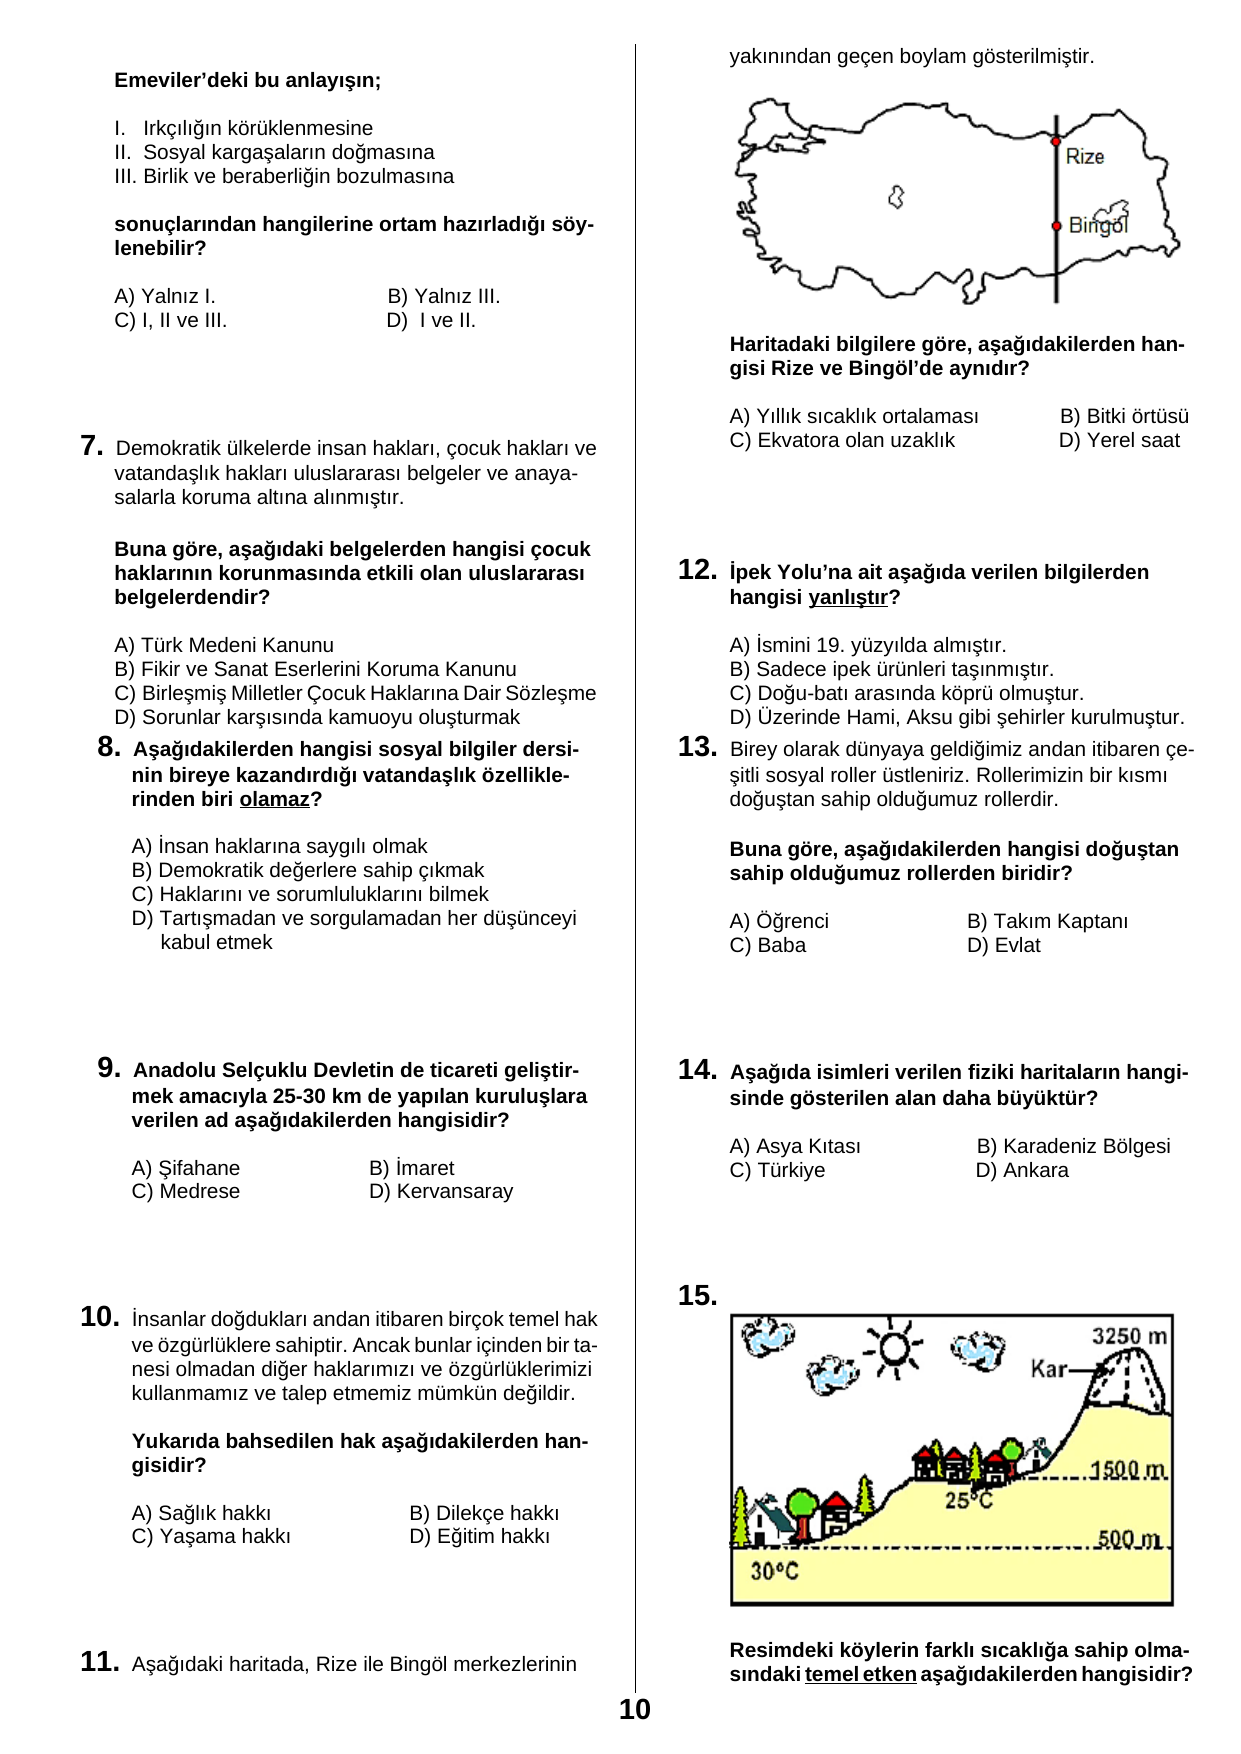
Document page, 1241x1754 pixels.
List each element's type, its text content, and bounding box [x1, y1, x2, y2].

text 8. Aşağıdakilerden hangisi sosyal bilgiler dersi- [74, 729, 598, 762]
text sonuçlarından hangilerine ortam hazırladığı söy- [74, 212, 598, 236]
text Emeviler’deki bu anlayışın; [74, 68, 598, 92]
text A) İnsan haklarına saygılı olmak [74, 834, 598, 858]
text 13. Birey olarak dünyaya geldiğimiz andan itibaren çe- [672, 729, 1196, 762]
text 12. İpek Yolu’na ait aşağıda verilen bilgilerden [672, 552, 1196, 585]
text gisi Rize ve Bingöl’de aynıdır? [672, 356, 1196, 380]
text 15. [672, 1278, 1196, 1311]
text A) Sağlık hakkı B) Dilekçe hakkı [74, 1500, 598, 1524]
text ve özgürlüklere sahiptir. Ancak bunlar içinden bir ta- [74, 1333, 598, 1357]
text B) Sadece ipek ürünleri taşınmıştır. [672, 657, 1196, 681]
text 11. Aşağıdaki haritada, Rize ile Bingöl merkezlerinin [74, 1644, 598, 1678]
text sinde gösterilen alan daha büyüktür? [672, 1086, 1196, 1110]
text I. Irkçılığın körüklenmesine [74, 116, 598, 140]
text D) Tartışmadan ve sorgulamadan her düşünceyi [74, 906, 598, 930]
text sındaki temel etken aşağıdakilerden hangisidir? [672, 1662, 1196, 1686]
text verilen ad aşağıdakilerden hangisidir? [74, 1107, 598, 1131]
text A) Yalnız I. B) Yalnız III. [74, 284, 598, 308]
text C) Medrese D) Kervansaray [74, 1179, 598, 1203]
text rinden biri olamaz? [74, 786, 598, 810]
text C) Yaşama hakkı D) Eğitim hakkı [74, 1524, 598, 1548]
text yakınından geçen boylam gösterilmiştir. [672, 44, 1196, 68]
text kullanmamız ve talep etmemiz mümkün değildir. [74, 1381, 598, 1404]
text Yukarıda bahsedilen hak aşağıdakilerden han- [74, 1428, 598, 1452]
text hangisi yanlıştır? [672, 585, 1196, 609]
text Resimdeki köylerin farklı sıcaklığa sahip olma- [672, 1638, 1196, 1662]
text C) Haklarını ve sorumluluklarını bilmek [74, 882, 598, 906]
picture [729, 1311, 1177, 1610]
text lenebilir? [74, 236, 598, 260]
text A) Öğrenci B) Takım Kaptanı C) Baba D) Evlat [672, 909, 1196, 957]
text A) Türk Medeni Kanunu B) Fikir ve Sanat Eserlerini Koruma Kanunu C) Birleşmiş Milletler Çocuk Haklarına Dair Sözleşme D) Sorunlar karşısında kamuoyu oluşturmak [74, 633, 598, 729]
text C) Ekvatora olan uzaklık D) Yerel saat [672, 428, 1196, 452]
picture [729, 92, 1190, 308]
text III. Birlik ve beraberliğin bozulmasına [74, 164, 598, 188]
text C) Türkiye D) Ankara [672, 1158, 1196, 1182]
text II. Sosyal kargaşaların doğmasına [74, 140, 598, 164]
text nin bireye kazandırdığı vatandaşlık özellikle- [74, 762, 598, 786]
text A) Yıllık sıcaklık ortalaması B) Bitki örtüsü [672, 404, 1196, 428]
text 14. Aşağıda isimleri verilen fiziki haritaların hangi- [672, 1052, 1196, 1086]
text kabul etmek [74, 930, 598, 954]
text 9. Anadolu Selçuklu Devletin de ticareti geliştir- [74, 1050, 598, 1083]
text A) İsmini 19. yüzyılda almıştır. [672, 633, 1196, 657]
text sahip olduğumuz rollerden biridir? [672, 861, 1196, 885]
text Buna göre, aşağıdaki belgelerden hangisi çocuk [74, 537, 598, 561]
text haklarının korunmasında etkili olan uluslararası [74, 561, 598, 585]
text vatandaşlık hakları uluslararası belgeler ve anaya- [74, 461, 598, 485]
text mek amacıyla 25- de yapılan kuruluşlara [74, 1083, 598, 1107]
text B) Demokratik değerlere sahip çıkmak [74, 858, 598, 882]
text 10. İnsanlar doğdukları andan itibaren birçok temel hak [74, 1299, 598, 1333]
text gisidir? [74, 1452, 598, 1476]
text A) Asya Kıtası B) Karadeniz Bölgesi [672, 1134, 1196, 1158]
text 7. Demokratik ülkelerde insan hakları, çocuk hakları ve [74, 428, 598, 461]
text Buna göre, aşağıdakilerden hangisi doğuştan [672, 837, 1196, 861]
text Haritadaki bilgilere göre, aşağıdakilerden han- [672, 332, 1196, 356]
text belgelerdendir? [74, 585, 598, 609]
text C) Doğu-batı arasında köprü olmuştur. [672, 681, 1196, 705]
text şitli sosyal roller üstleniriz. Rollerimizin bir kısmı [672, 762, 1196, 786]
text D) Üzerinde Hami, Aksu gibi şehirler kurulmuştur. [672, 705, 1196, 729]
text salarla koruma altına alınmıştır. [74, 485, 598, 509]
text doğuştan sahip olduğumuz rollerdir. [672, 786, 1196, 810]
text nesi olmadan diğer haklarımızı ve özgürlüklerimizi [74, 1357, 598, 1381]
text A) Şifahane B) İmaret [74, 1155, 598, 1179]
text C) I, II ve III. D) I ve II. [74, 308, 598, 332]
